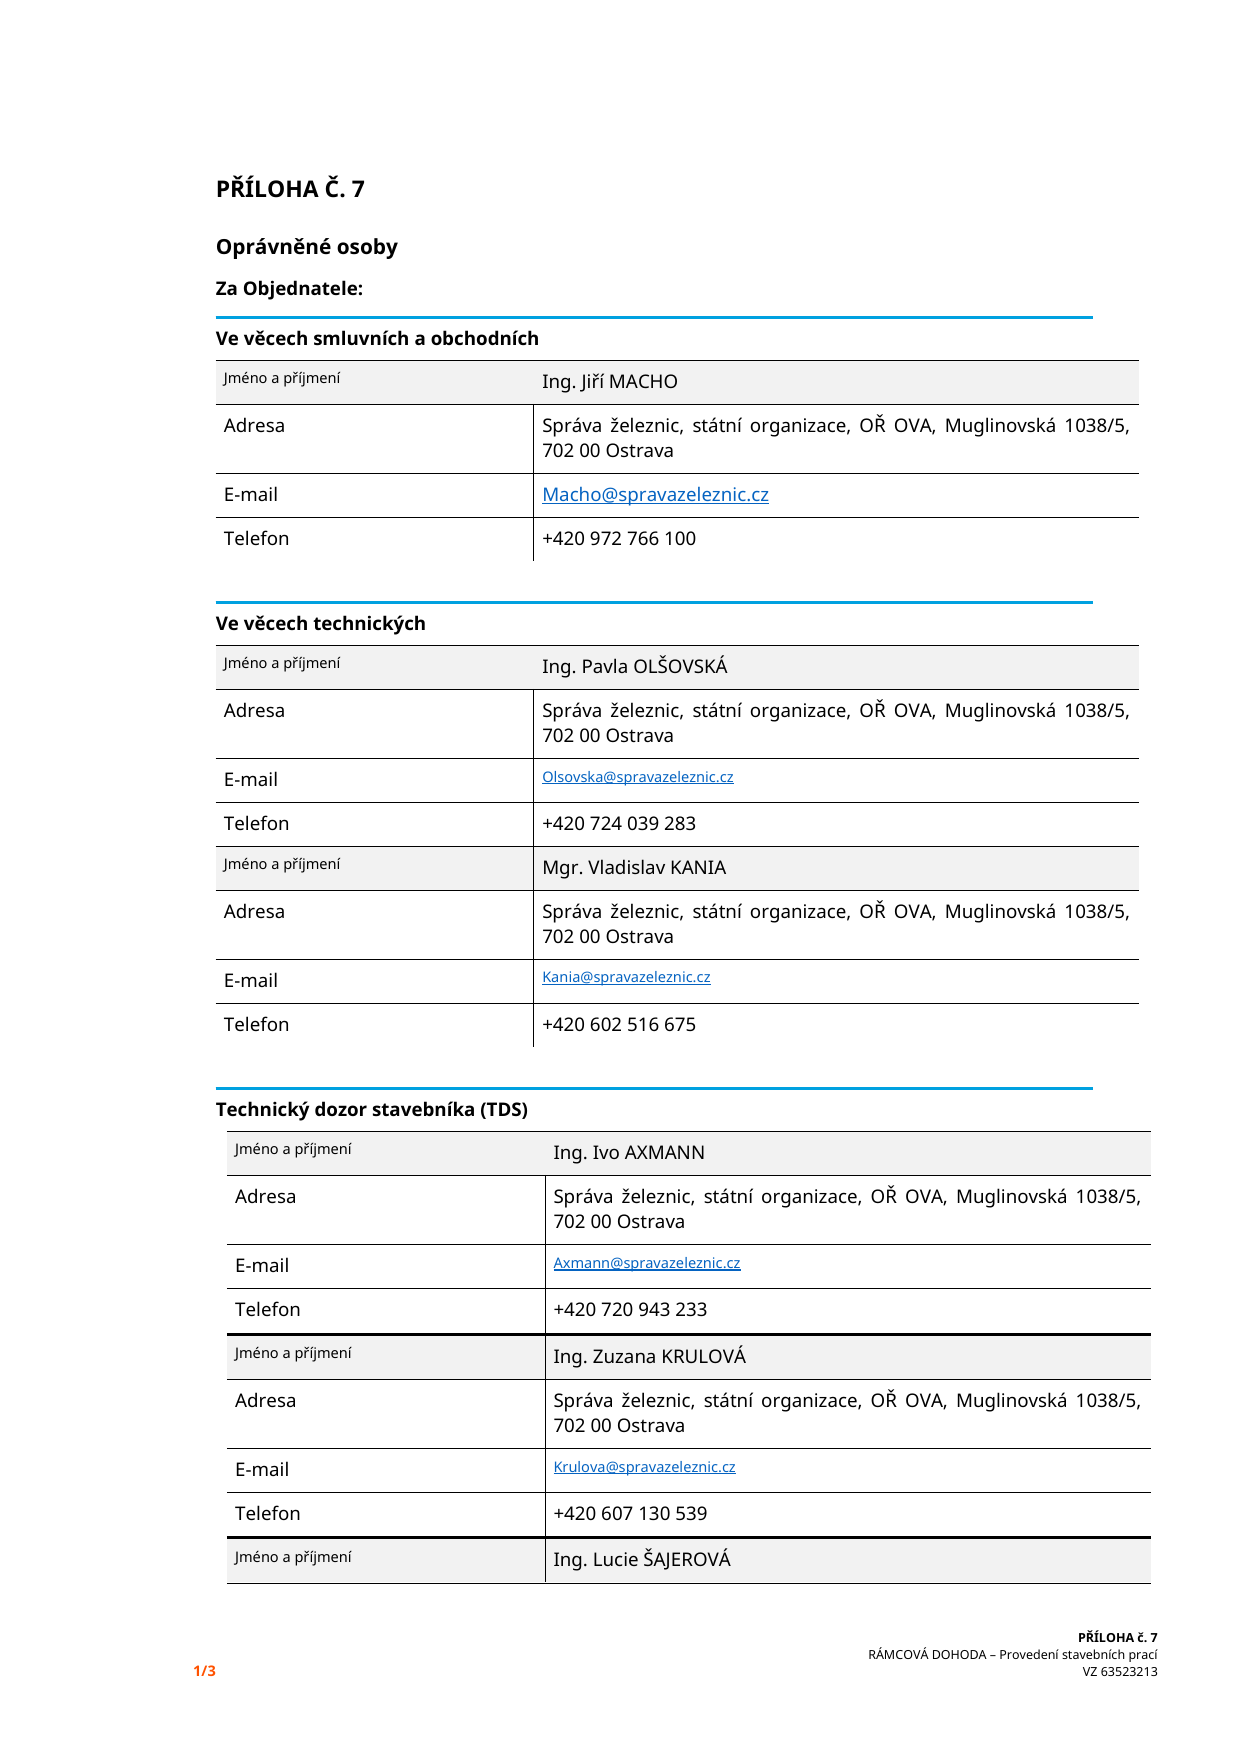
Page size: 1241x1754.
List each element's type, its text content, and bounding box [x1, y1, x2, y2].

table_cell Telefon [227, 1289, 545, 1332]
table_cell Adresa [216, 891, 533, 959]
table_cell +420 972 766 100 [534, 518, 1139, 561]
text Příloha č. 7 [216, 172, 1093, 204]
text Technický dozor stavebníka (TDS) [216, 1090, 1093, 1122]
table_cell Telefon [227, 1493, 545, 1536]
table_cell Mgr. Vladislav KANIA [534, 847, 1139, 890]
table_cell Adresa [216, 690, 533, 758]
table_cell Adresa [227, 1380, 545, 1448]
table_cell Adresa [216, 405, 533, 473]
text Za Objednatele: [216, 276, 1093, 301]
table_cell Jméno a příjmení [216, 847, 533, 890]
table_cell Ing. Lucie ŠAJEROVÁ [546, 1539, 1151, 1582]
table_header Ing. Pavla OLŠOVSKÁ [534, 646, 1139, 689]
table_cell Správa železnic, státní organizace, OŘ OVA, Muglinovská 1038/5, 702 00 Ostrava [534, 405, 1139, 473]
table_cell Macho@spravazeleznic.cz [534, 474, 1139, 517]
table_cell Správa železnic, státní organizace, OŘ OVA, Muglinovská 1038/5, 702 00 Ostrava [534, 891, 1139, 959]
table_cell Správa železnic, státní organizace, OŘ OVA, Muglinovská 1038/5, 702 00 Ostrava [534, 690, 1139, 758]
table_cell Správa železnic, státní organizace, OŘ OVA, Muglinovská 1038/5, 702 00 Ostrava [546, 1176, 1151, 1244]
table_cell +420 607 130 539 [546, 1493, 1151, 1536]
text Ve věcech smluvních a obchodních [216, 319, 1093, 351]
table_cell E-mail [216, 474, 533, 517]
table_cell Jméno a příjmení [227, 1336, 545, 1379]
table_cell E-mail [216, 960, 533, 1003]
table_cell Telefon [216, 518, 533, 561]
table_cell Telefon [216, 1004, 533, 1047]
table_cell +420 602 516 675 [534, 1004, 1139, 1047]
table_cell +420 720 943 233 [546, 1289, 1151, 1332]
table_header Ing. Jiří MACHO [534, 361, 1139, 404]
table_cell +420 724 039 283 [534, 803, 1139, 846]
table_cell Ing. Zuzana KRULOVÁ [546, 1336, 1151, 1379]
table_cell E-mail [227, 1449, 545, 1492]
text Oprávněné osoby [216, 232, 1093, 260]
table_header Jméno a příjmení [216, 361, 534, 404]
table_cell Krulova@spravazeleznic.cz [546, 1449, 1151, 1492]
table_cell Telefon [216, 803, 533, 846]
table_cell E-mail [227, 1245, 545, 1288]
table_cell E-mail [216, 759, 533, 802]
table_cell Kania@spravazeleznic.cz [534, 960, 1139, 1003]
table_header Jméno a příjmení [216, 646, 534, 689]
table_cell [546, 1380, 1151, 1448]
table_header Jméno a příjmení [227, 1132, 545, 1175]
table_cell Adresa [227, 1176, 545, 1244]
table_cell Axmann@spravazeleznic.cz [546, 1245, 1151, 1288]
table_header Ing. Ivo AXMANN [545, 1132, 1151, 1175]
table_cell Olsovska@spravazeleznic.cz [534, 759, 1139, 802]
table_cell Jméno a příjmení [227, 1539, 545, 1582]
text Ve věcech technických [216, 604, 1093, 636]
